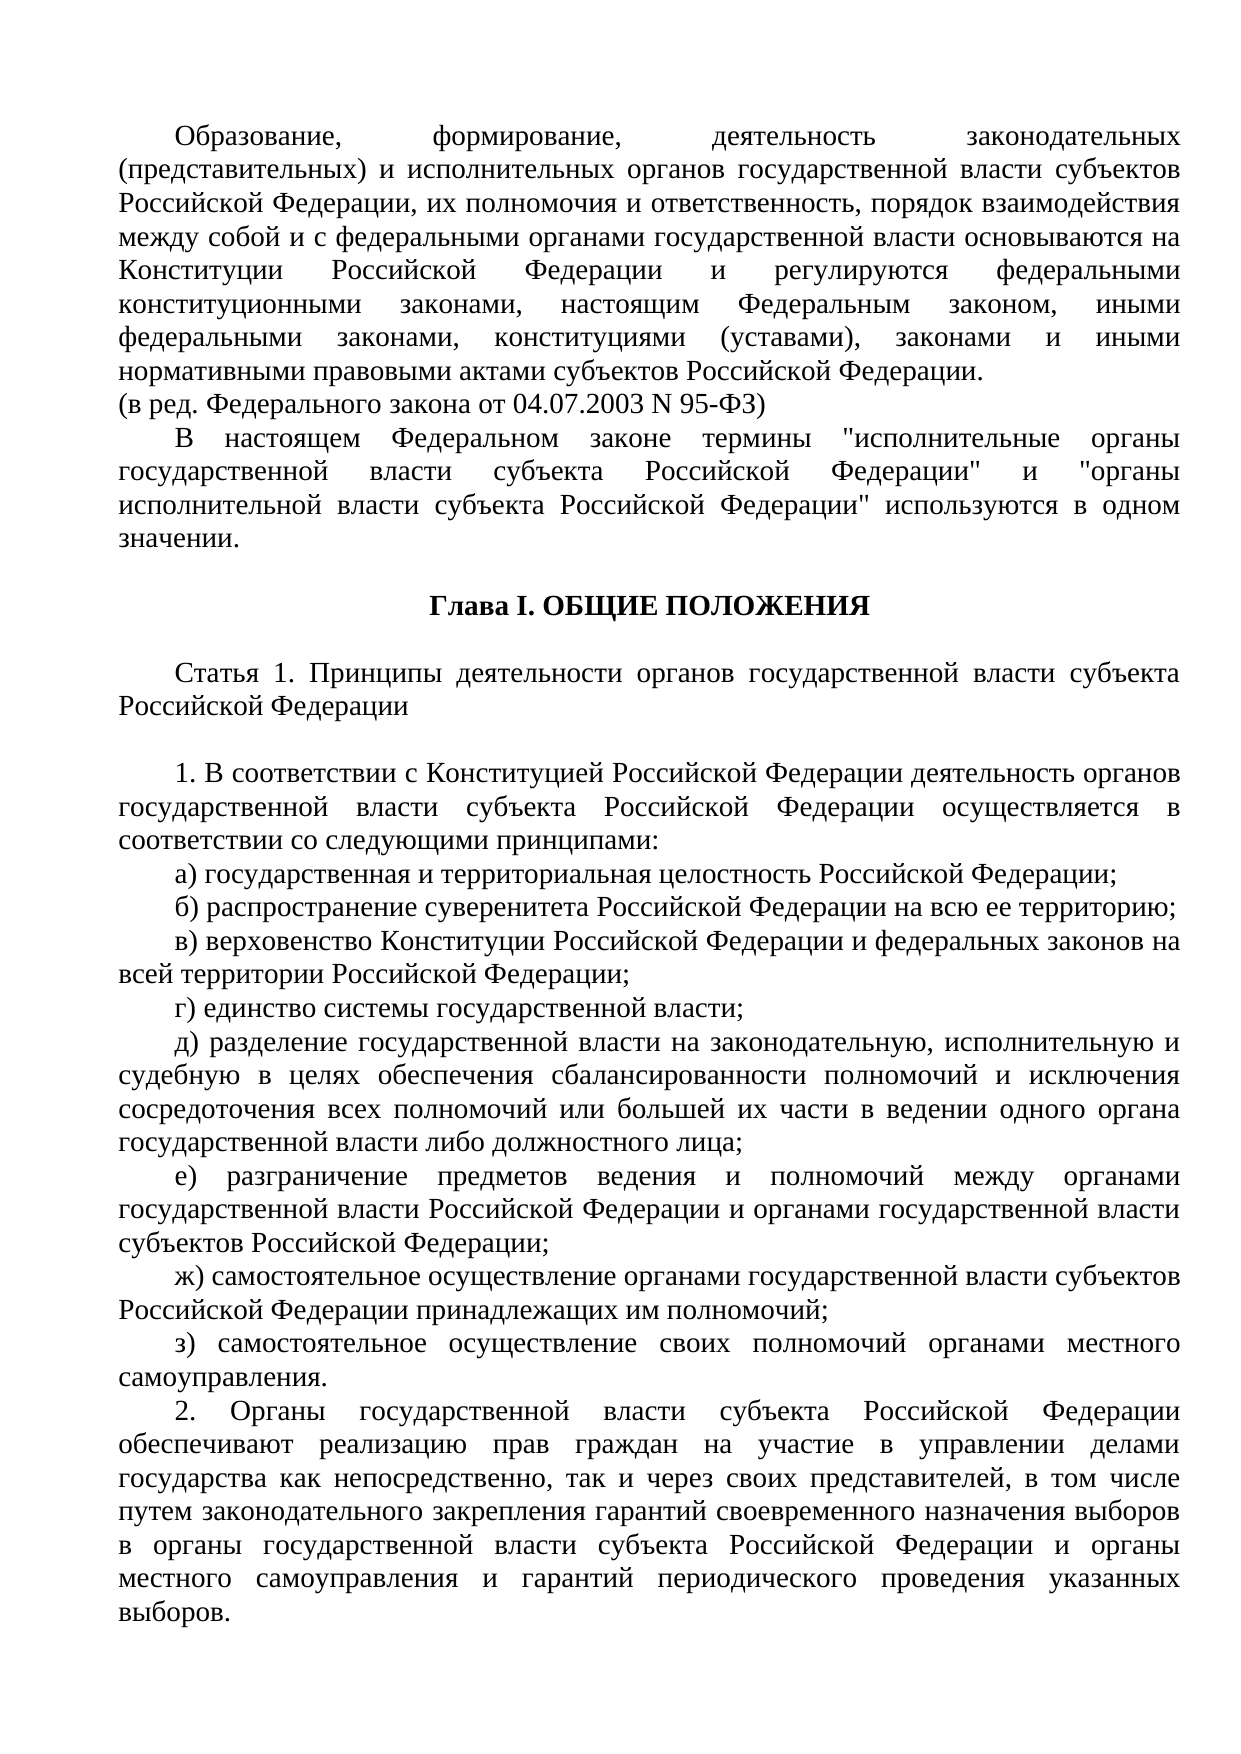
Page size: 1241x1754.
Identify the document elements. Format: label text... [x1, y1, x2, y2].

text г) единство системы государственной власти; [118, 990, 1181, 1024]
text е) разграничение предметов ведения и полномочий между органами государственной власти Российской Федерации и органами государственной власти субъектов Российской Федерации; [118, 1158, 1181, 1258]
text в) верховенство Конституции Российской Федерации и федеральных законов на всей территории Российской Федерации; [118, 923, 1181, 990]
text Глава I. ОБЩИЕ ПОЛОЖЕНИЯ [118, 588, 1181, 621]
text з) самостоятельное осуществление своих полномочий органами местного самоуправления. [118, 1326, 1181, 1393]
text Образование, формирование, деятельность законодательных (представительных) и исполнительных органов государственной власти субъектов Российской Федерации, их полномочия и ответственность, порядок взаимодействия между собой и с федеральными органами государственной власти основываются на Конституции Российской Федерации и регулируются федеральными конституционными законами, настоящим Федеральным законом, иными федеральными законами, конституциями (уставами), законами и иными нормативными правовыми актами субъектов Российской Федерации. [118, 118, 1181, 386]
text (в ред. Федерального закона от 04.07.2003 N 95-ФЗ) [118, 386, 1181, 420]
text В настоящем Федеральном законе термины "исполнительные органы государственной власти субъекта Российской Федерации" и "органы исполнительной власти субъекта Российской Федерации" используются в одном значении. [118, 420, 1181, 554]
text 2. Органы государственной власти субъекта Российской Федерации обеспечивают реализацию прав граждан на участие в управлении делами государства как непосредственно, так и через своих представителей, в том числе путем законодательного закрепления гарантий своевременного назначения выборов в органы государственной власти субъекта Российской Федерации и органы местного самоуправления и гарантий периодического проведения указанных выборов. [118, 1393, 1181, 1627]
text а) государственная и территориальная целостность Российской Федерации; [118, 856, 1181, 889]
text б) распространение суверенитета Российской Федерации на всю ее территорию; [118, 889, 1181, 923]
text ж) самостоятельное осуществление органами государственной власти субъектов Российской Федерации принадлежащих им полномочий; [118, 1258, 1181, 1326]
text Статья 1. Принципы деятельности органов государственной власти субъекта Российской Федерации [118, 655, 1181, 722]
text 1. В соответствии с Конституцией Российской Федерации деятельность органов государственной власти субъекта Российской Федерации осуществляется в соответствии со следующими принципами: [118, 755, 1181, 856]
text д) разделение государственной власти на законодательную, исполнительную и судебную в целях обеспечения сбалансированности полномочий и исключения сосредоточения всех полномочий или большей их части в ведении одного органа государственной власти либо должностного лица; [118, 1024, 1181, 1158]
